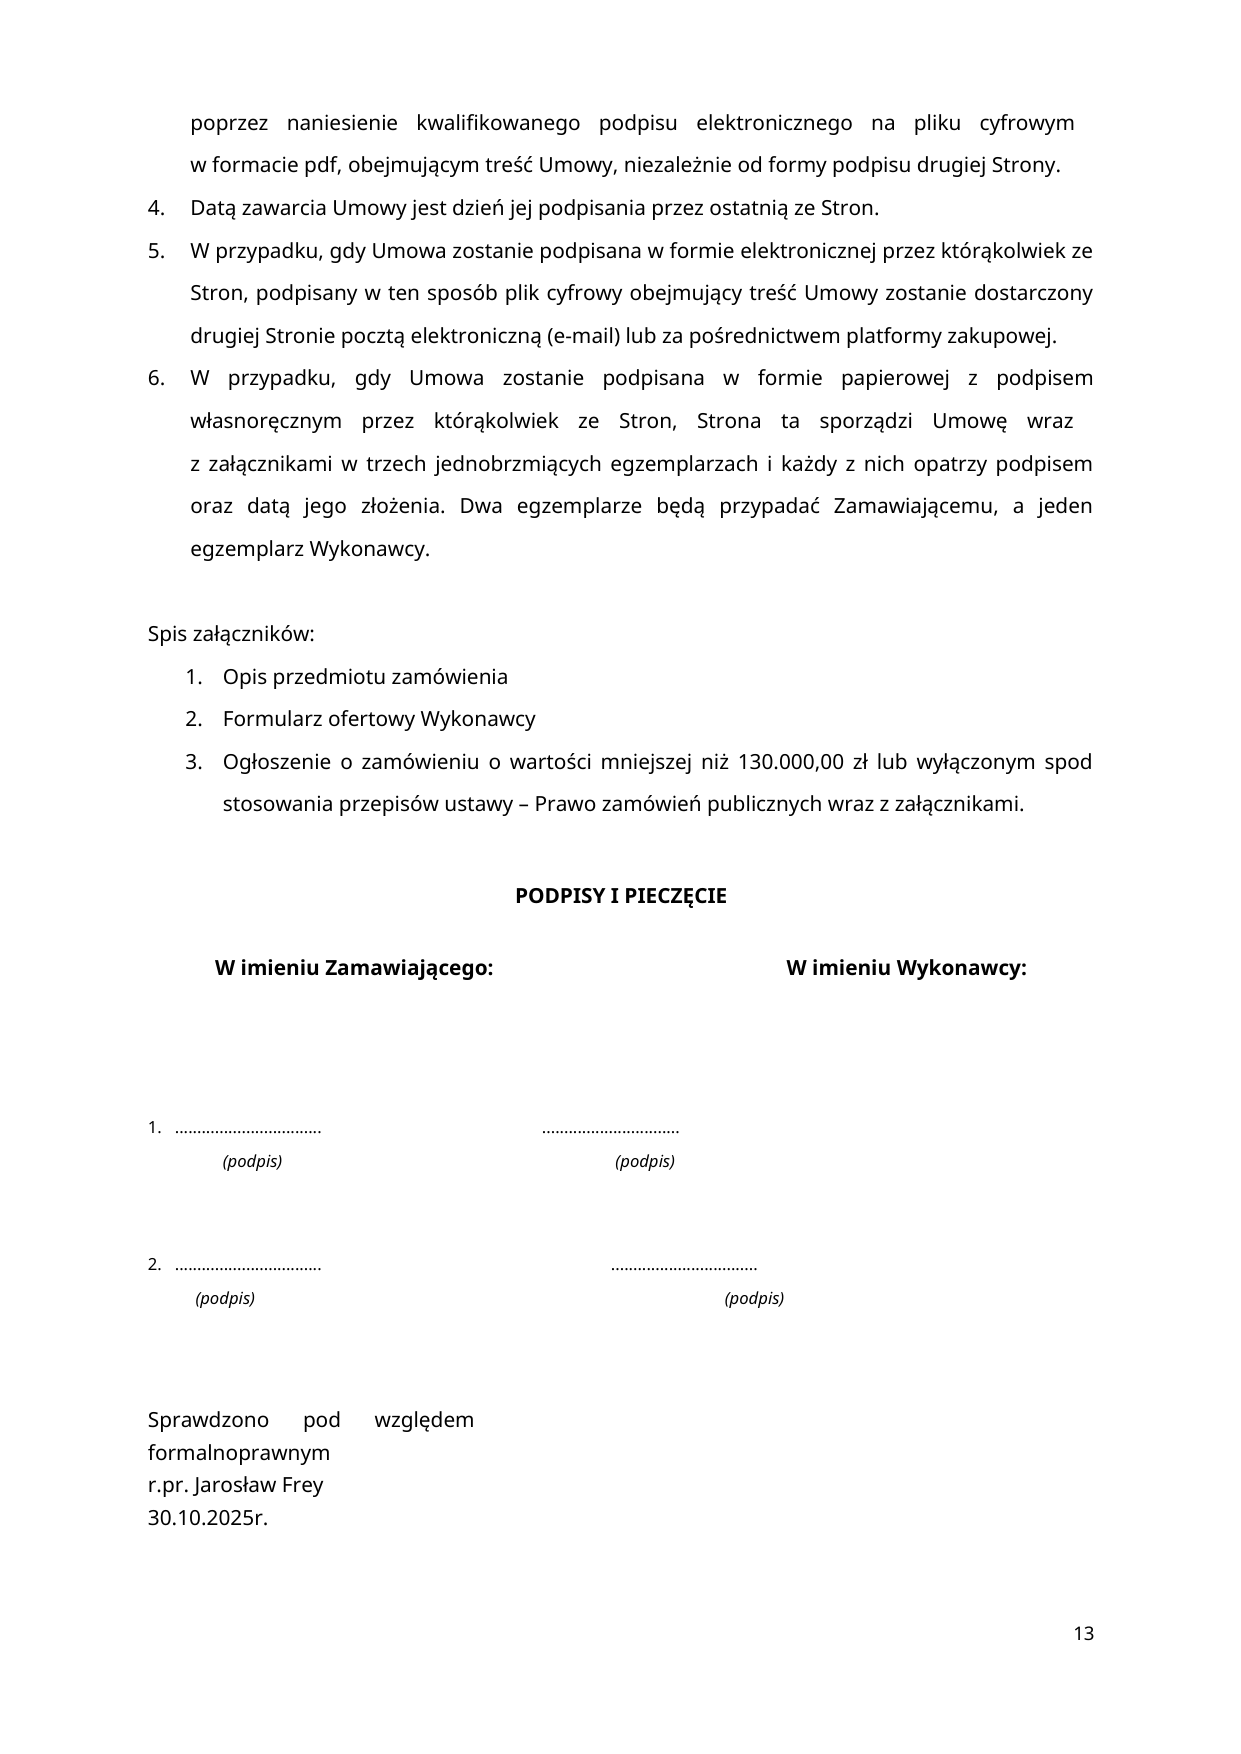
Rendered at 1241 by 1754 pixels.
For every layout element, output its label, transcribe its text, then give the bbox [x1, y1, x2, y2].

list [148, 108, 1094, 179]
text W imieniu Zamawiającego: W imieniu Wykonawcy: [148, 920, 1094, 981]
text Sprawdzono pod względem formalnoprawnym [148, 1405, 475, 1466]
list W przypadku, gdy Umowa zostanie podpisana w formie elektronicznej przez którąkolwiek ze Stron, podpisany w ten sposób plik cyfrowy obejmujący treść Umowy zostanie dostarczony drugiej Stronie pocztą elektroniczną (e-mail) lub za pośrednictwem platformy zakupowej. [148, 236, 1094, 349]
text r.pr. Jarosław Frey [148, 1471, 475, 1499]
list Formularz ofertowy Wykonawcy [185, 704, 1094, 733]
list W przypadku, gdy Umowa zostanie podpisana w formie papierowej z podpisem własnoręcznym przez którąkolwiek ze Stron, Strona ta sporządzi Umowę wraz z załącznikami w trzech jednobrzmiących egzemplarzach i każdy z nich opatrzy podpisem oraz datą jego złożenia. Dwa egzemplarze będą przypadać Zamawiającemu, a jeden egzemplarz Wykonawcy. [148, 363, 1094, 562]
text 2. ................................. ................................. [148, 1252, 1094, 1275]
list Datą zawarcia Umowy jest dzień jej podpisania przez ostatnią ze Stron. [148, 193, 1094, 222]
text PODPISY I PIECZĘCIE [148, 881, 1094, 910]
list Opis przedmiotu zamówienia [185, 662, 1094, 690]
text (podpis) (podpis) [148, 1286, 1094, 1309]
text 30.10.2025r. [148, 1503, 475, 1532]
text (podpis) (podpis) [148, 1150, 1094, 1173]
list Ogłoszenie o zamówieniu o wartości mniejszej niż 130.000,00 zł lub wyłączonym spod stosowania przepisów ustawy – Prawo zamówień publicznych wraz z załącznikami. [185, 747, 1094, 818]
text Spis załączników: [148, 619, 1094, 648]
text 1. ................................. ............................... [148, 1116, 1094, 1139]
